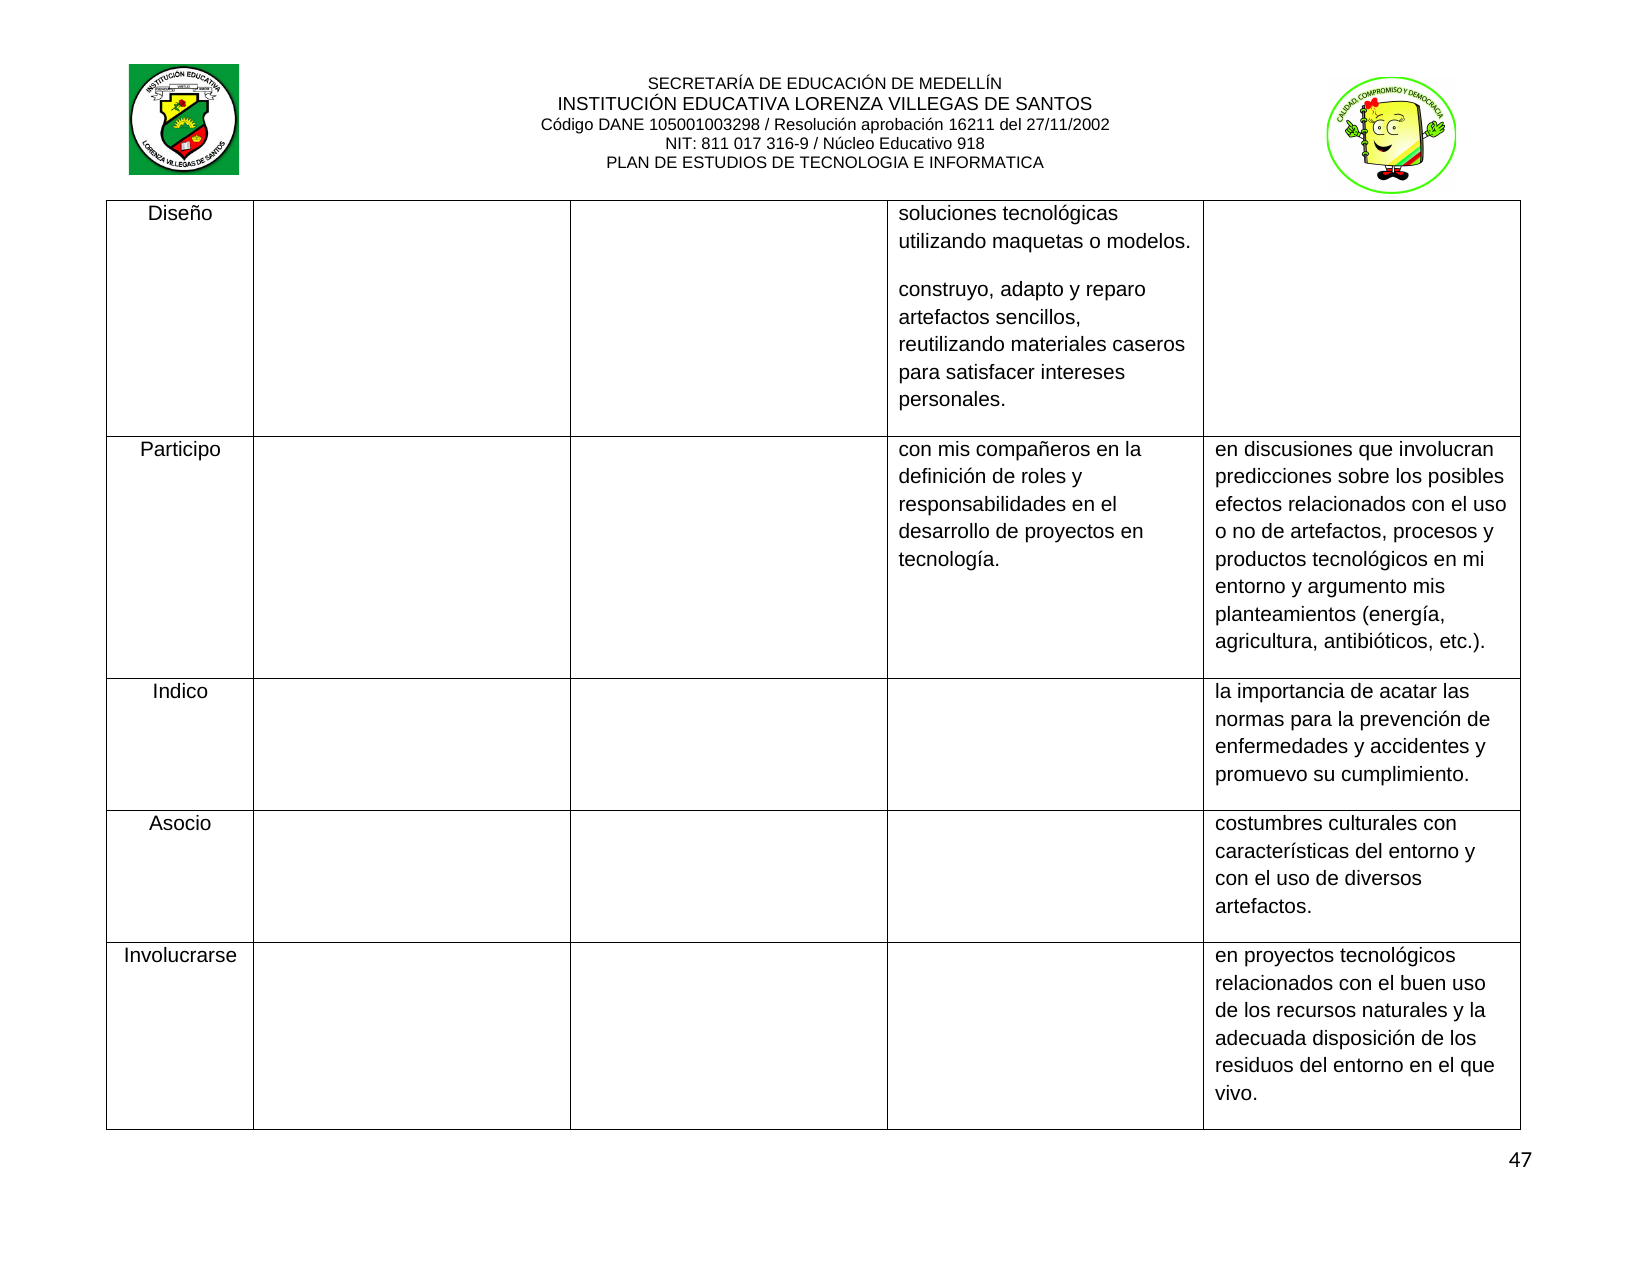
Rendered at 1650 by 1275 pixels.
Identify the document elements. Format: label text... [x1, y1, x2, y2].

table_cell [571, 943, 887, 1129]
table_cell [571, 811, 887, 942]
picture [1326, 77, 1457, 194]
table_cell Indico [107, 679, 253, 810]
table_cell [888, 679, 1203, 810]
table_cell [254, 943, 570, 1129]
table_cell [571, 437, 887, 678]
table_cell [254, 811, 570, 942]
table_cell [254, 201, 570, 436]
table_cell en proyectos tecnológicos relacionados con el buen uso de los recursos naturales y la adecuada disposición de los residuos del entorno en el que vivo. [1204, 943, 1520, 1129]
table_cell [571, 679, 887, 810]
table_cell [254, 679, 570, 810]
table_cell la importancia de acatar las normas para la prevención de enfermedades y accidentes y promuevo su cumplimiento. [1204, 679, 1520, 810]
table_cell en discusiones que involucran predicciones sobre los posibles efectos relacionados con el uso o no de artefactos, procesos y productos tecnológicos en mi entorno y argumento mis planteamientos (energía, agricultura, antibióticos, etc.). [1204, 437, 1520, 678]
table_cell [571, 201, 887, 436]
table_cell costumbres culturales con características del entorno y con el uso de diversos artefactos. [1204, 811, 1520, 942]
table_cell soluciones tecnológicas utilizando maquetas o modelos. construyo, adapto y reparo artefactos sencillos, reutilizando materiales caseros para satisfacer intereses personales. [888, 201, 1203, 436]
table_cell con mis compañeros en la definición de roles y responsabilidades en el desarrollo de proyectos en tecnología. [888, 437, 1203, 678]
picture [128, 64, 240, 175]
table_cell [888, 811, 1203, 942]
table_cell Diseño [107, 201, 253, 436]
table_cell Asocio [107, 811, 253, 942]
table_cell [1204, 201, 1520, 436]
table_cell [254, 437, 570, 678]
table_cell Involucrarse [107, 943, 253, 1129]
table_cell [888, 943, 1203, 1129]
table_cell Participo [107, 437, 253, 678]
